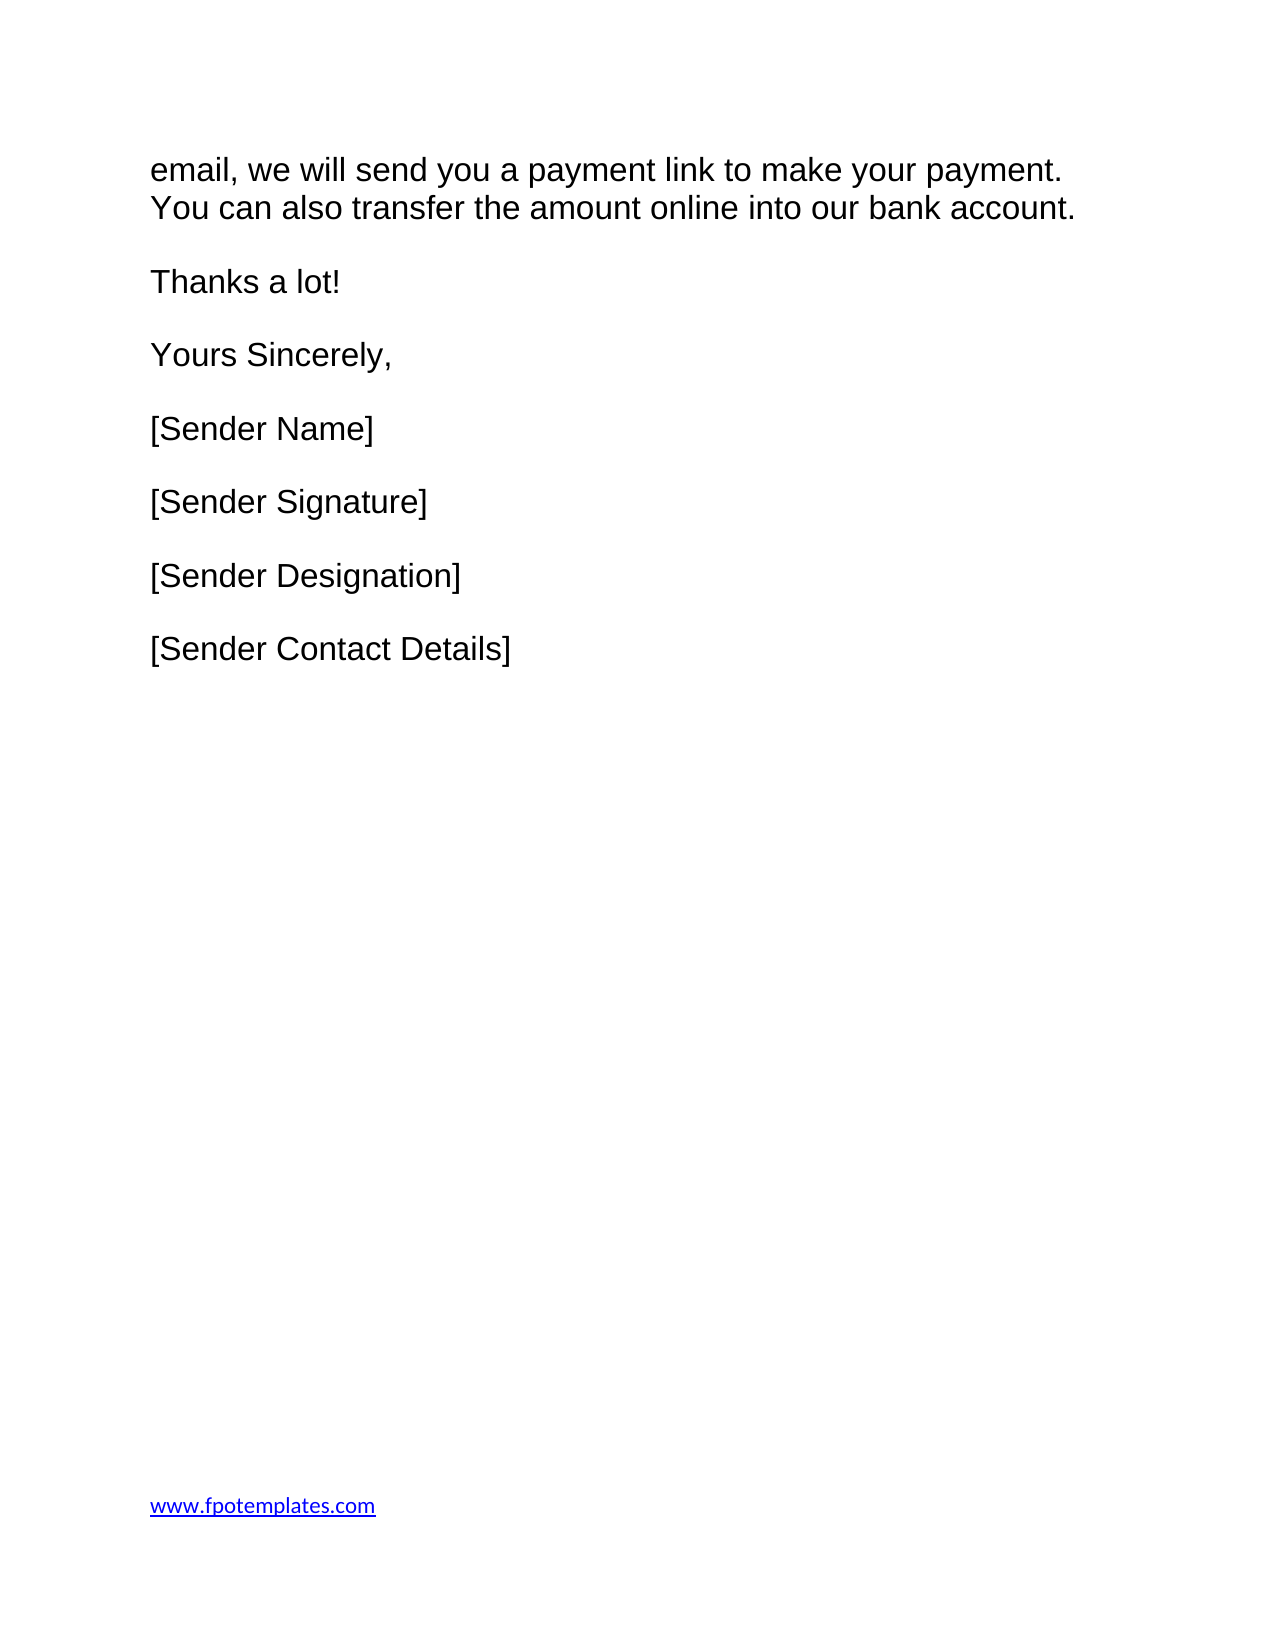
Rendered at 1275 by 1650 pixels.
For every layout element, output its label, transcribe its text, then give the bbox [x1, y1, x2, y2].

text [Sender Contact Details] [150, 629, 1125, 667]
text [150, 150, 1125, 227]
text [Sender Name] [150, 409, 1125, 447]
text [Sender Signature] [150, 482, 1125, 521]
text Yours Sincerely, [150, 335, 1125, 374]
text Thanks a lot! [150, 262, 1125, 300]
text [Sender Designation] [150, 556, 1125, 594]
